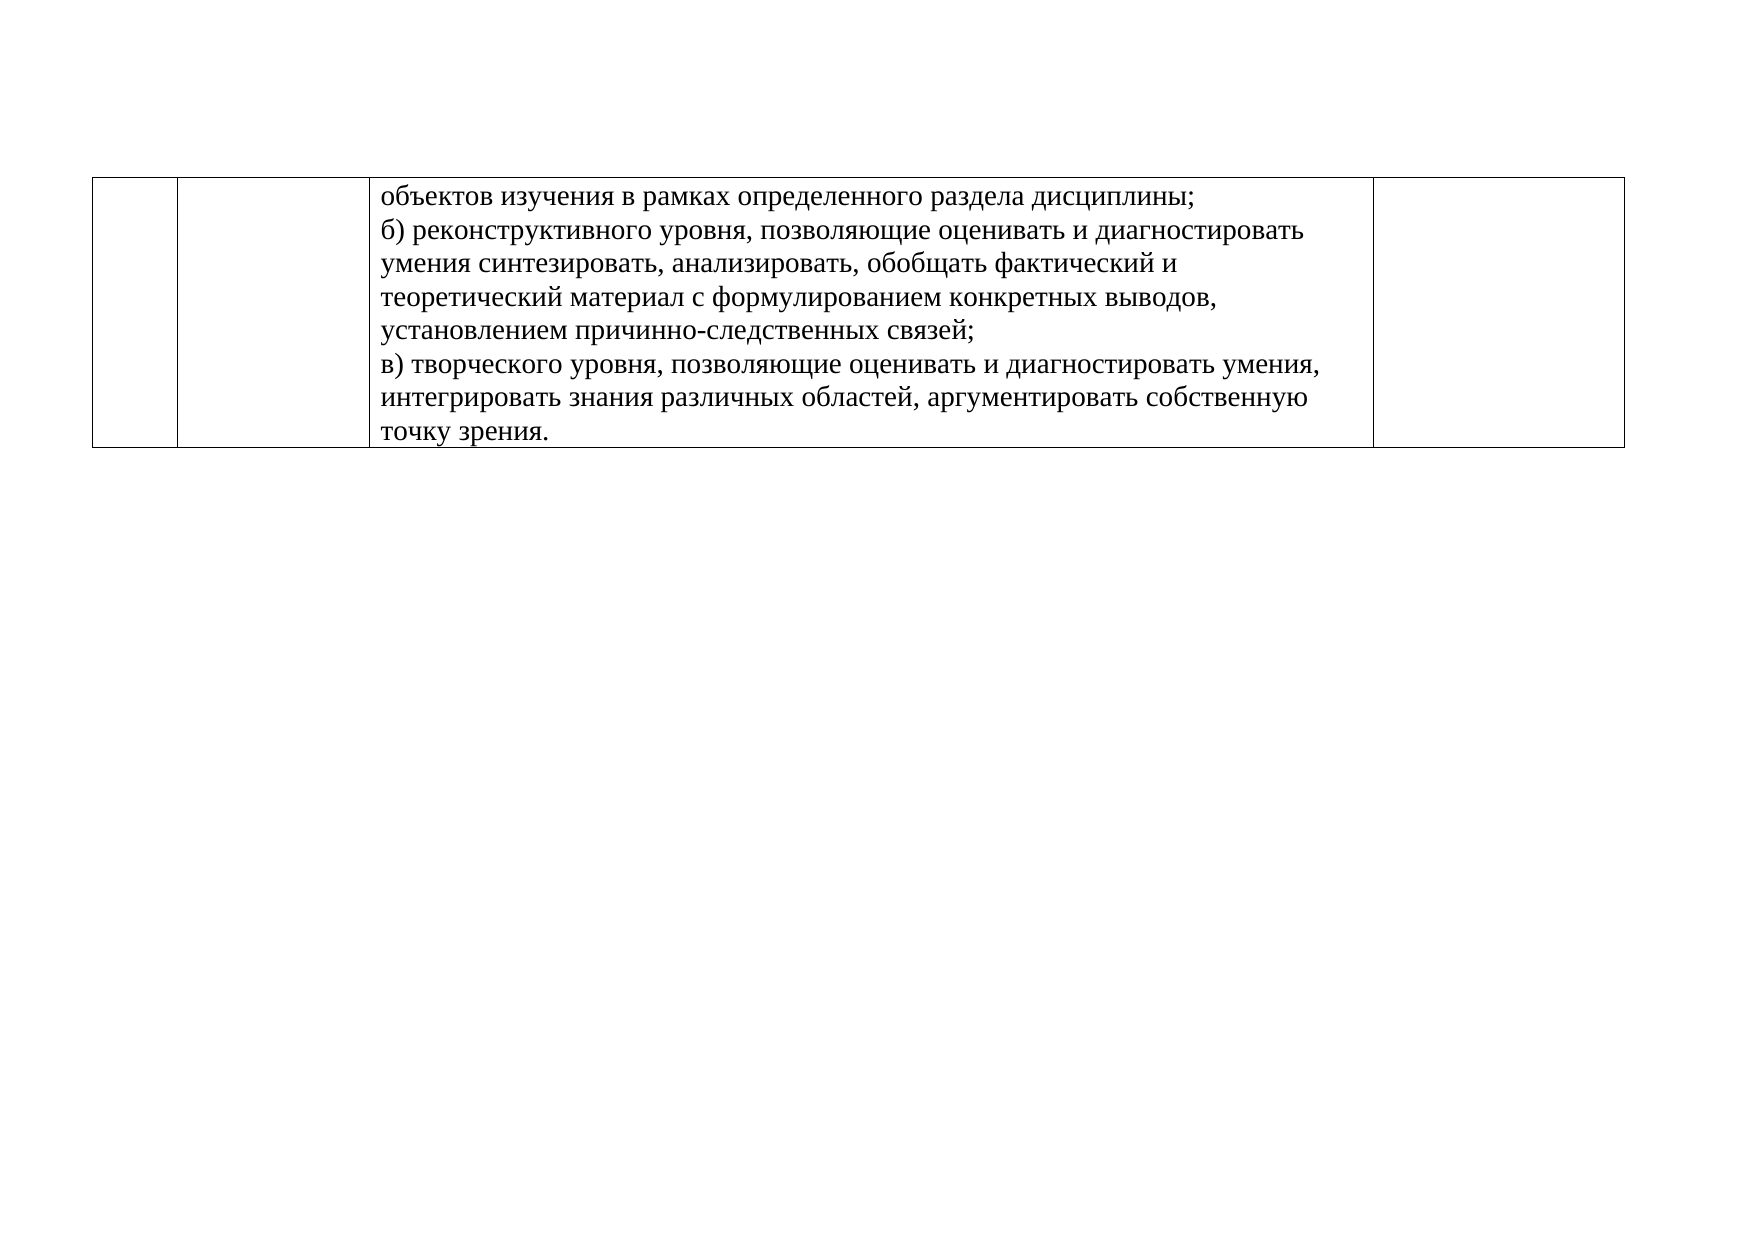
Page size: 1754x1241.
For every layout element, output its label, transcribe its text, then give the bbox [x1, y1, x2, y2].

table_cell 5 [93, 178, 177, 447]
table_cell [370, 178, 1373, 447]
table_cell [1374, 178, 1624, 447]
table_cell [178, 178, 369, 447]
